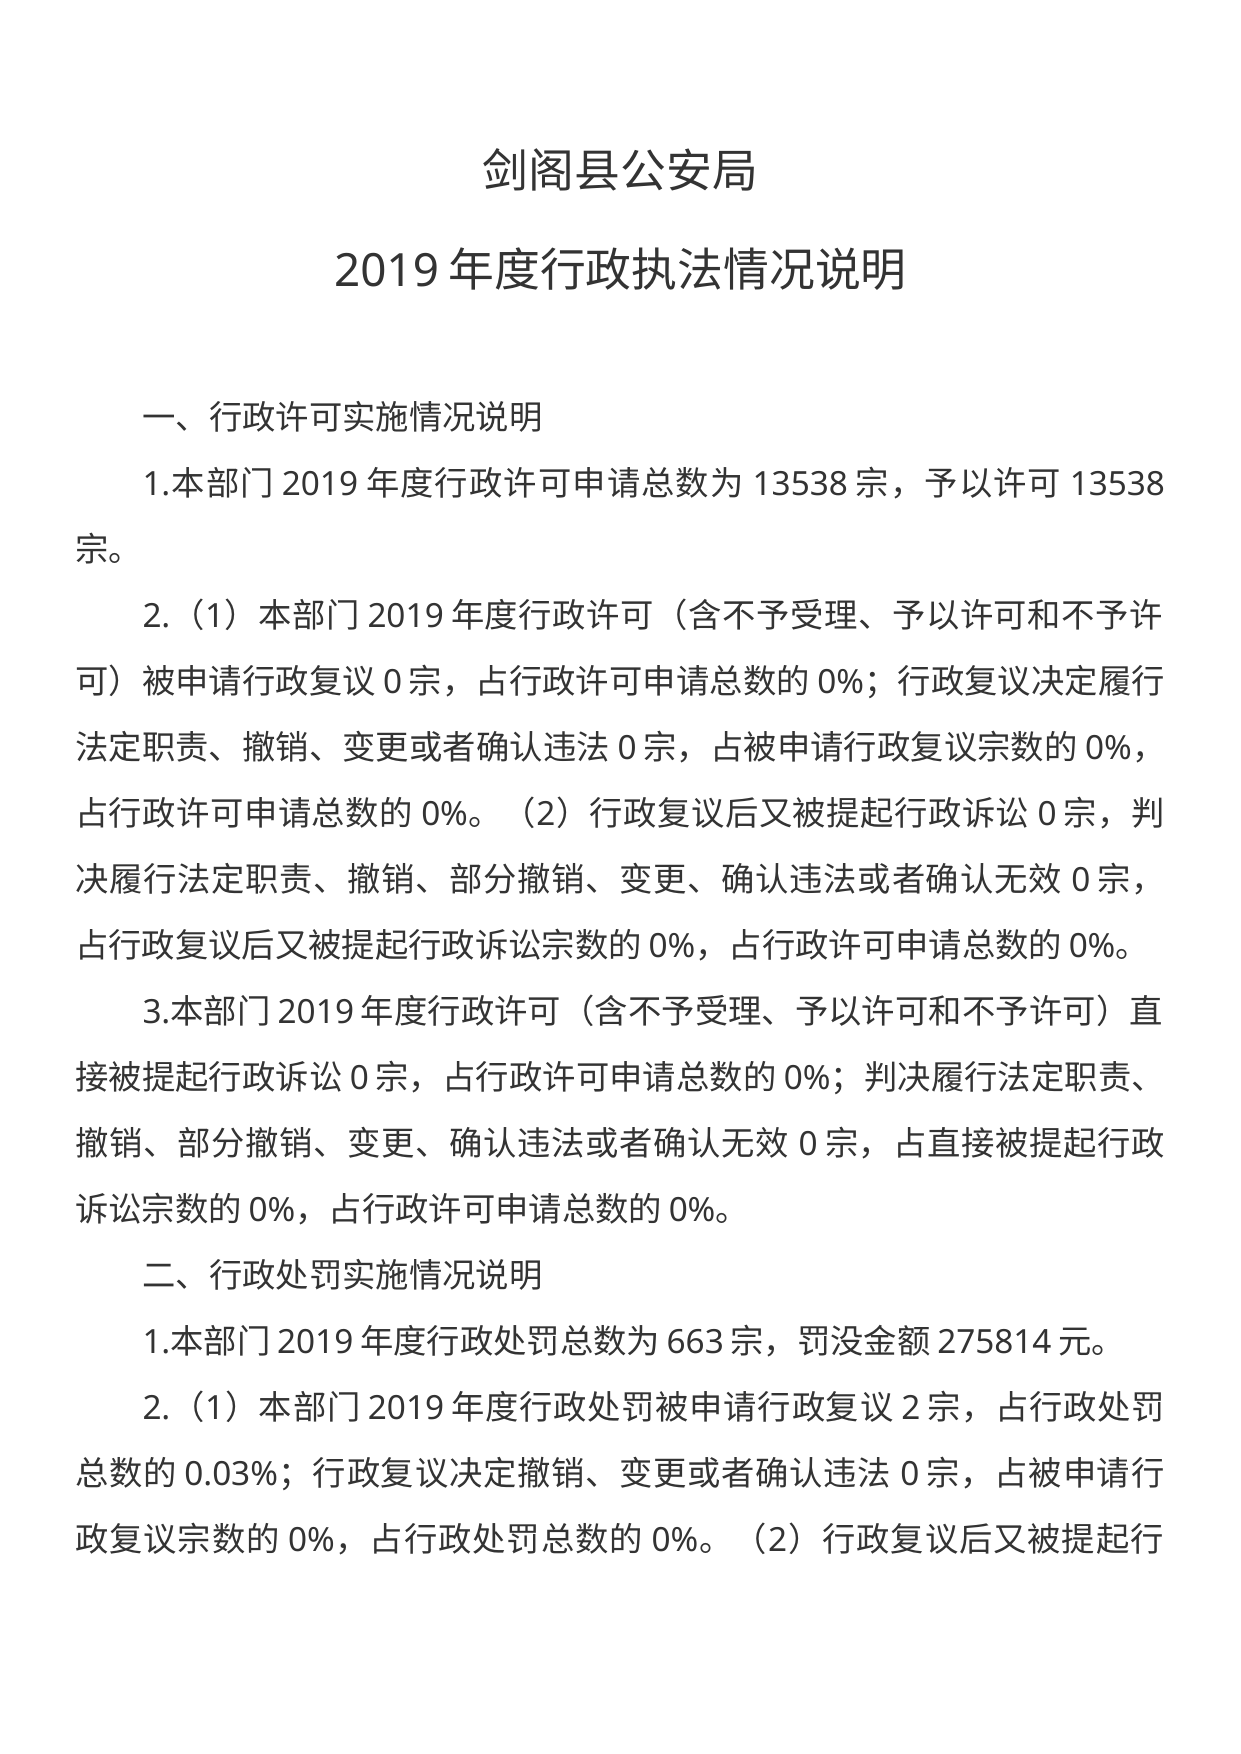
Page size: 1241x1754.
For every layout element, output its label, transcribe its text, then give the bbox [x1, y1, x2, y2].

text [75, 1372, 1165, 1570]
text 3.本部门2019年度行政许可（含不予受理、予以许可和不予许可）直接被提起行政诉讼0宗，占行政许可申请总数的0%；判决履行法定职责、撤销、部分撤销、变更、确认违法或者确认无效0宗，占直接被提起行政诉讼宗数的0%，占行政许可申请总数的0%。 [75, 976, 1165, 1240]
text 1.本部门2019年度行政处罚总数为663宗，罚没金额275814元。 [75, 1306, 1165, 1372]
text 二、行政处罚实施情况说明 [75, 1240, 1165, 1306]
text 2019年度行政执法情况说明 [75, 217, 1165, 316]
text 2.（1）本部门2019年度行政许可（含不予受理、予以许可和不予许可）被申请行政复议0宗，占行政许可申请总数的0%；行政复议决定履行法定职责、撤销、变更或者确认违法0宗，占被申请行政复议宗数的0%，占行政许可申请总数的0%。（2）行政复议后又被提起行政诉讼0宗，判决履行法定职责、撤销、部分撤销、变更、确认违法或者确认无效0宗，占行政复议后又被提起行政诉讼宗数的0%，占行政许可申请总数的0%。 [75, 580, 1165, 976]
text 一、行政许可实施情况说明 [75, 382, 1165, 448]
text 1.本部门2019年度行政许可申请总数为13538宗，予以许可13538宗。 [75, 448, 1165, 580]
text 剑阁县公安局 [75, 117, 1165, 217]
